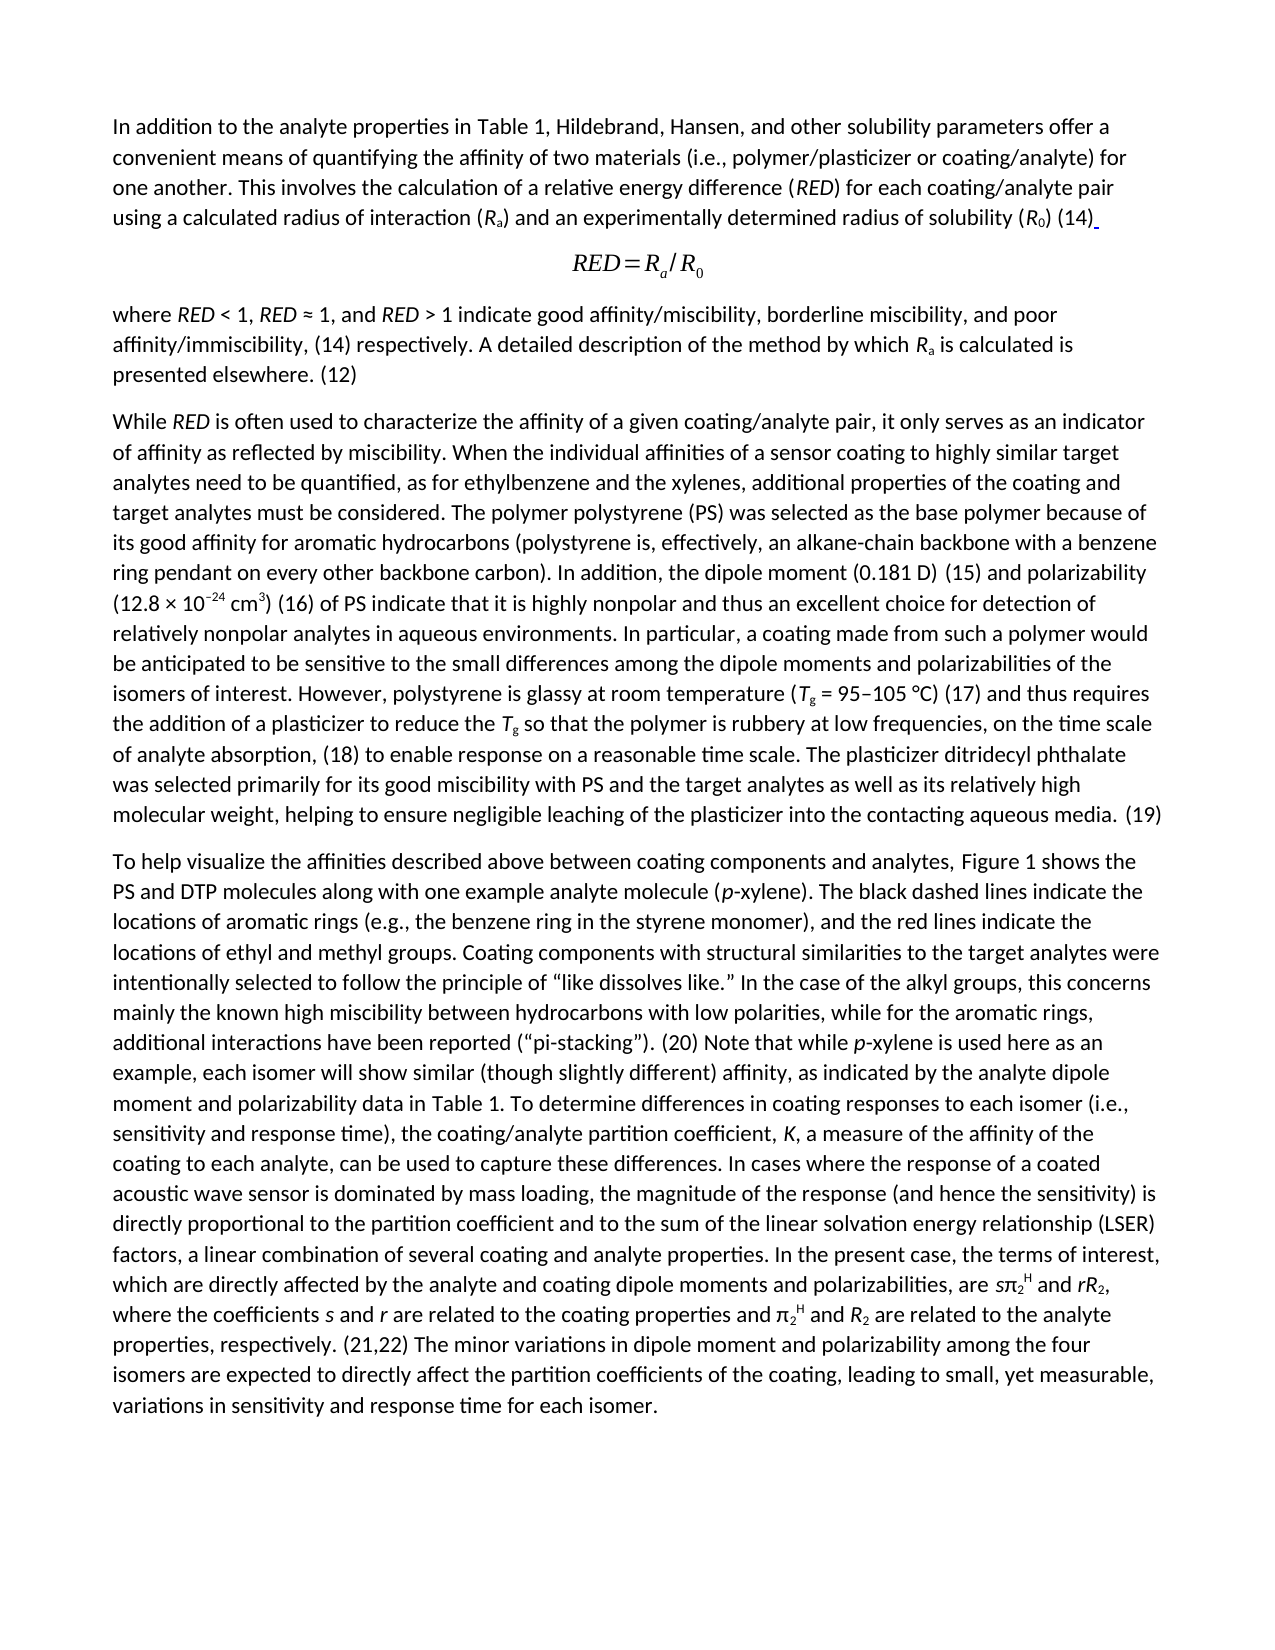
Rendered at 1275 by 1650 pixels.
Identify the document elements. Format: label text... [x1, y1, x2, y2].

text In addition to the analyte properties in Table 1, Hildebrand, Hansen, and other solubility parameters offer a convenient means of quantifying the affinity of two materials (i.e., polymer/plasticizer or coating/analyte) for one another. This involves the calculation of a relative energy difference (RED) for each coating/analyte pair using a calculated radius of interaction (Ra) and an experimentally determined radius of solubility (R0) (14) [112, 112, 1162, 231]
text While RED is often used to characterize the affinity of a given coating/analyte pair, it only serves as an indicator of affinity as reflected by miscibility. When the individual affinities of a sensor coating to highly similar target analytes need to be quantified, as for ethylbenzene and the xylenes, additional properties of the coating and target analytes must be considered. The polymer polystyrene (PS) was selected as the base polymer because of its good affinity for aromatic hydrocarbons (polystyrene is, effectively, an alkane-chain backbone with a benzene ring pendant on every other backbone carbon). In addition, the dipole moment (0.181 D) (15) and polarizability (12.8 × 10–24 cm3) (16) of PS indicate that it is highly nonpolar and thus an excellent choice for detection of relatively nonpolar analytes in aqueous environments. In particular, a coating made from such a polymer would be anticipated to be sensitive to the small differences among the dipole moments and polarizabilities of the isomers of interest. However, polystyrene is glassy at room temperature (Tg = 95–105 °C) (17) and thus requires the addition of a plasticizer to reduce the Tg so that the polymer is rubbery at low frequencies, on the time scale of analyte absorption, (18) to enable response on a reasonable time scale. The plasticizer ditridecyl phthalate was selected primarily for its good miscibility with PS and the target analytes as well as its relatively high molecular weight, helping to ensure negligible leaching of the plasticizer into the contacting aqueous media. (19) [112, 407, 1162, 828]
text where RED < 1, RED ≈ 1, and RED > 1 indicate good affinity/miscibility, borderline miscibility, and poor affinity/immiscibility, (14) respectively. A detailed description of the method by which Ra is calculated is presented elsewhere. (12) [112, 300, 1162, 389]
text To help visualize the affinities described above between coating components and analytes, Figure 1 shows the PS and DTP molecules along with one example analyte molecule (p-xylene). The black dashed lines indicate the locations of aromatic rings (e.g., the benzene ring in the styrene monomer), and the red lines indicate the locations of ethyl and methyl groups. Coating components with structural similarities to the target analytes were intentionally selected to follow the principle of “like dissolves like.” In the case of the alkyl groups, this concerns mainly the known high miscibility between hydrocarbons with low polarities, while for the aromatic rings, additional interactions have been reported (“pi-stacking”). (20) Note that while p-xylene is used here as an example, each isomer will show similar (though slightly different) affinity, as indicated by the analyte dipole moment and polarizability data in Table 1. To determine differences in coating responses to each isomer (i.e., sensitivity and response time), the coating/analyte partition coefficient, K, a measure of the affinity of the coating to each analyte, can be used to capture these differences. In cases where the response of a coated acoustic wave sensor is dominated by mass loading, the magnitude of the response (and hence the sensitivity) is directly proportional to the partition coefficient and to the sum of the linear solvation energy relationship (LSER) factors, a linear combination of several coating and analyte properties. In the present case, the terms of interest, which are directly affected by the analyte and coating dipole moments and polarizabilities, are sπ2H and rR2, where the coefficients s and r are related to the coating properties and π2H and R2 are related to the analyte properties, respectively. (21,22) The minor variations in dipole moment and polarizability among the four isomers are expected to directly affect the partition coefficients of the coating, leading to small, yet measurable, variations in sensitivity and response time for each isomer. [112, 847, 1162, 1419]
